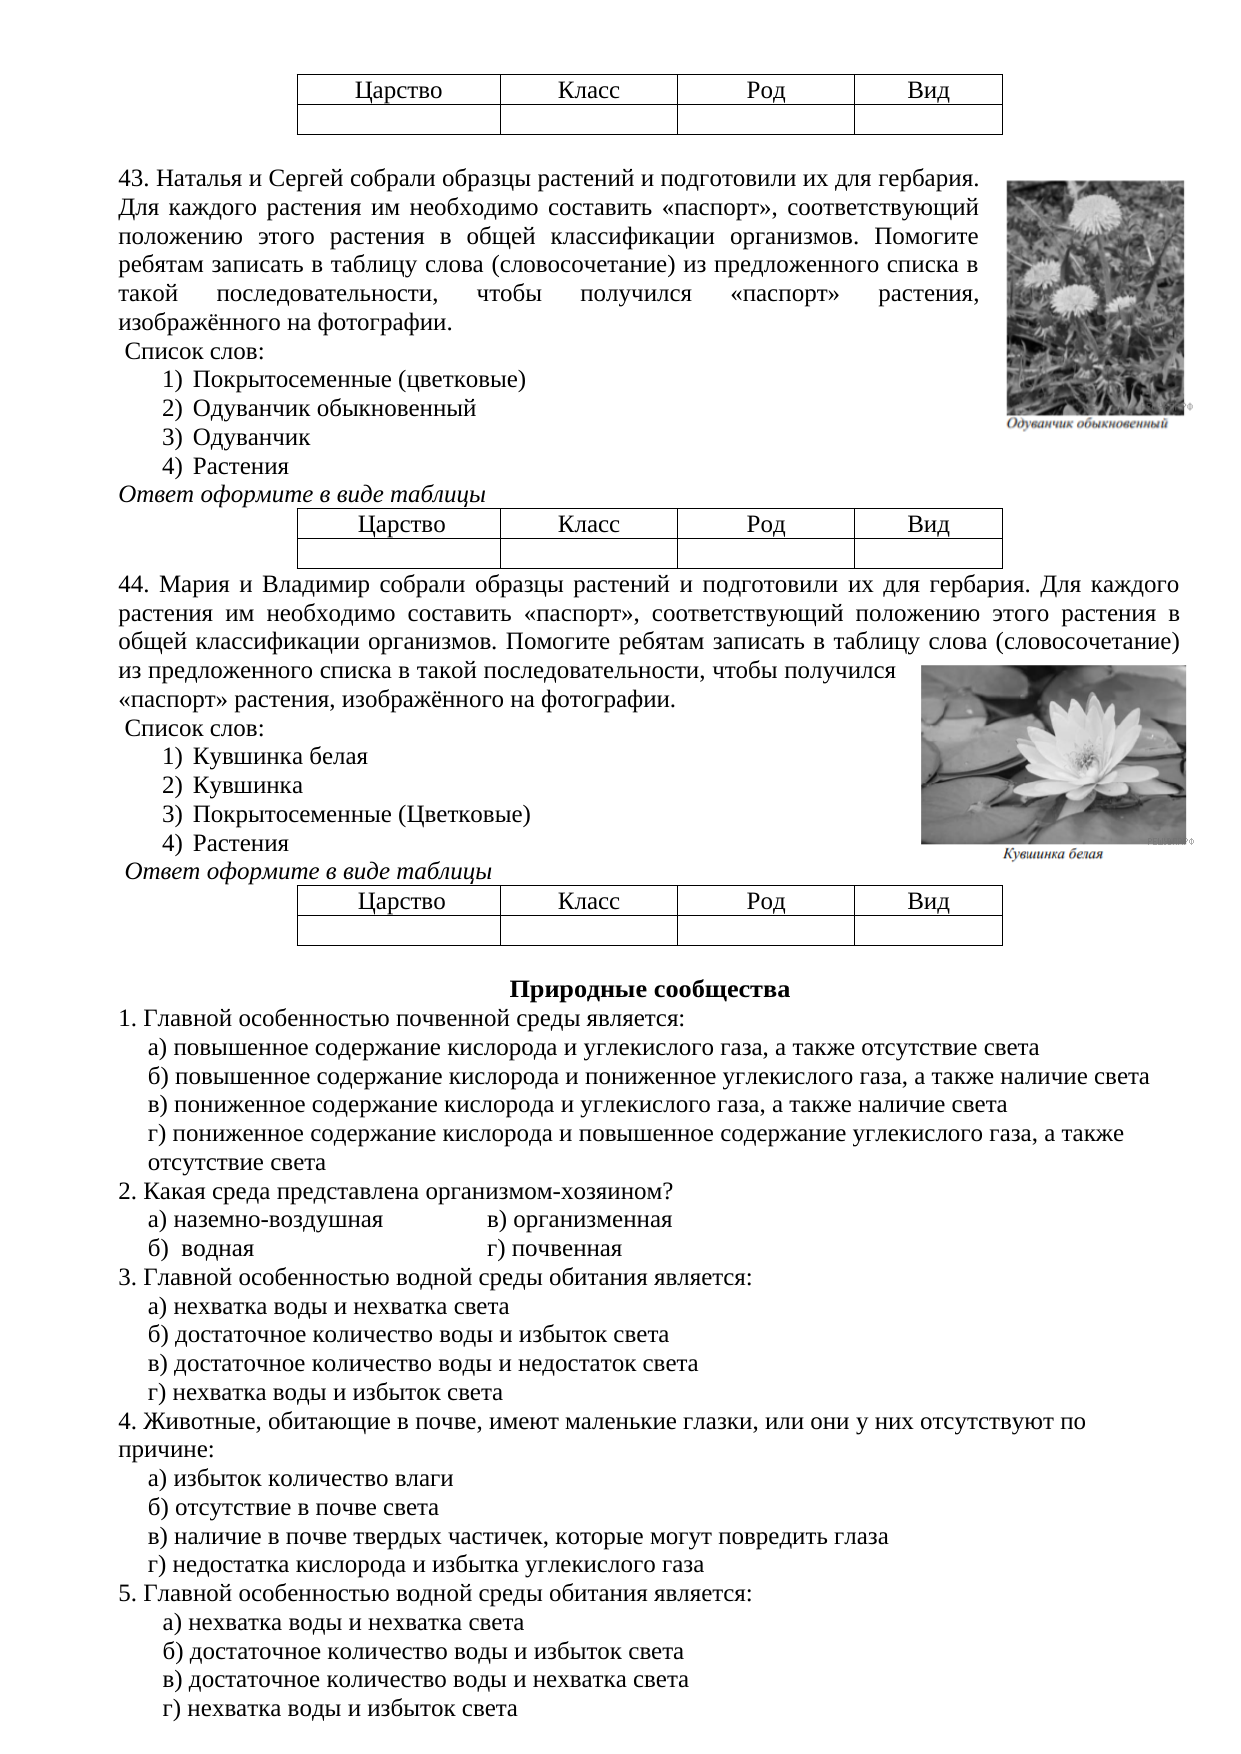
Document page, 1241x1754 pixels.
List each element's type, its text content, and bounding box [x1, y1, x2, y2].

table_cell [678, 916, 854, 945]
table_cell [501, 539, 677, 568]
table_header Класс [501, 75, 677, 104]
text 1) Покрытосеменные (цветковые) [118, 364, 998, 393]
text Ответ оформите в виде таблицы [118, 479, 1181, 508]
table_cell [855, 916, 1002, 945]
picture [998, 176, 1195, 435]
table_header Царство [298, 509, 500, 538]
text 3) Покрытосеменные (Цветковые) [118, 799, 916, 828]
table_header Род [678, 75, 854, 104]
picture [916, 659, 1195, 866]
text 4. Животные, обитающие в почве, имеют маленькие глазки, или они у них отсутствуют по причине: [118, 1406, 1181, 1463]
text б) отсутствие в почве света [118, 1492, 1181, 1521]
text 3) Одуванчик [118, 422, 1181, 451]
table_cell [298, 916, 500, 945]
text г) недостатка кислорода и избытка углекислого газа [118, 1549, 1181, 1578]
text а) нехватка воды и нехватка света [162, 1607, 1181, 1636]
text г) нехватка воды и избыток света [162, 1693, 1181, 1722]
text в) наличие в почве твердых частичек, которые могут повредить глаза [118, 1521, 1181, 1549]
table_cell [501, 105, 677, 133]
text 44. Мария и Владимир собрали образцы растений и подготовили их для гербария. Для каждого растения им необходимо составить «паспорт», соответствующий положению этого растения в общей классификации организмов. Помогите ребятам записать в таблицу слова (словосочетание) из предложенного списка в такой последовательности, чтобы получился «паспорт» растения, изображённого на фотографии. [118, 569, 1181, 713]
text 2) Кувшинка [118, 770, 916, 799]
text б) повышенное содержание кислорода и пониженное углекислого газа, а также наличие света [148, 1061, 1181, 1089]
text 3. Главной особенностью водной среды обитания является: [118, 1262, 1181, 1291]
text г) нехватка воды и избыток света [118, 1377, 1181, 1406]
text Ответ оформите в виде таблицы [118, 856, 1181, 885]
text а) повышенное содержание кислорода и углекислого газа, а также отсутствие света [148, 1032, 1181, 1061]
table_cell [298, 105, 500, 133]
table_header Класс [501, 886, 677, 915]
text Список слов: [118, 713, 916, 741]
table_header Царство [298, 75, 500, 104]
text 4) Растения [118, 451, 1181, 479]
text 1. Главной особенностью почвенной среды является: [118, 1003, 1181, 1032]
table_cell [855, 539, 1002, 568]
text а) нехватка воды и нехватка света [118, 1291, 1181, 1319]
table_cell [678, 105, 854, 133]
table_header Вид [855, 886, 1002, 915]
table_header Род [678, 886, 854, 915]
table_cell [298, 539, 500, 568]
text 2. Какая среда представлена организмом-хозяином? [118, 1176, 1181, 1204]
text Список слов: [118, 336, 998, 364]
text Природные сообщества [118, 974, 1181, 1003]
text в) достаточное количество воды и недостаток света [118, 1348, 1181, 1377]
table_header Царство [298, 886, 500, 915]
table_header Вид [855, 509, 1002, 538]
text в) достаточное количество воды и нехватка света [162, 1664, 1181, 1693]
text б) достаточное количество воды и избыток света [118, 1319, 1181, 1348]
text 4) Растения [118, 828, 916, 856]
table_cell [855, 105, 1002, 133]
text б) достаточное количество воды и избыток света [162, 1636, 1181, 1664]
table_header Класс [501, 509, 677, 538]
text 1) Кувшинка белая [118, 741, 916, 770]
text в) пониженное содержание кислорода и углекислого газа, а также наличие света [148, 1089, 1181, 1118]
text 43. Наталья и Сергей собрали образцы растений и подготовили их для гербария. Для каждого растения им необходимо составить «паспорт», соответствующий положению этого растения в общей классификации организмов. Помогите ребятам записать в таблицу слова (словосочетание) из предложенного списка в такой последовательности, чтобы получился «паспорт» растения, изображённого на фотографии. [118, 163, 1181, 336]
text 2) Одуванчик обыкновенный [118, 393, 998, 422]
table_header Вид [855, 75, 1002, 104]
text б) водная г) почвенная [118, 1233, 1181, 1262]
table_header Род [678, 509, 854, 538]
text г) пониженное содержание кислорода и повышенное содержание углекислого газа, а также отсутствие света [148, 1118, 1181, 1176]
table_cell [678, 539, 854, 568]
table_cell [501, 916, 677, 945]
text 5. Главной особенностью водной среды обитания является: [118, 1578, 1181, 1607]
text а) избыток количество влаги [118, 1463, 1181, 1492]
text а) наземно-воздушная в) организменная [118, 1204, 1181, 1233]
